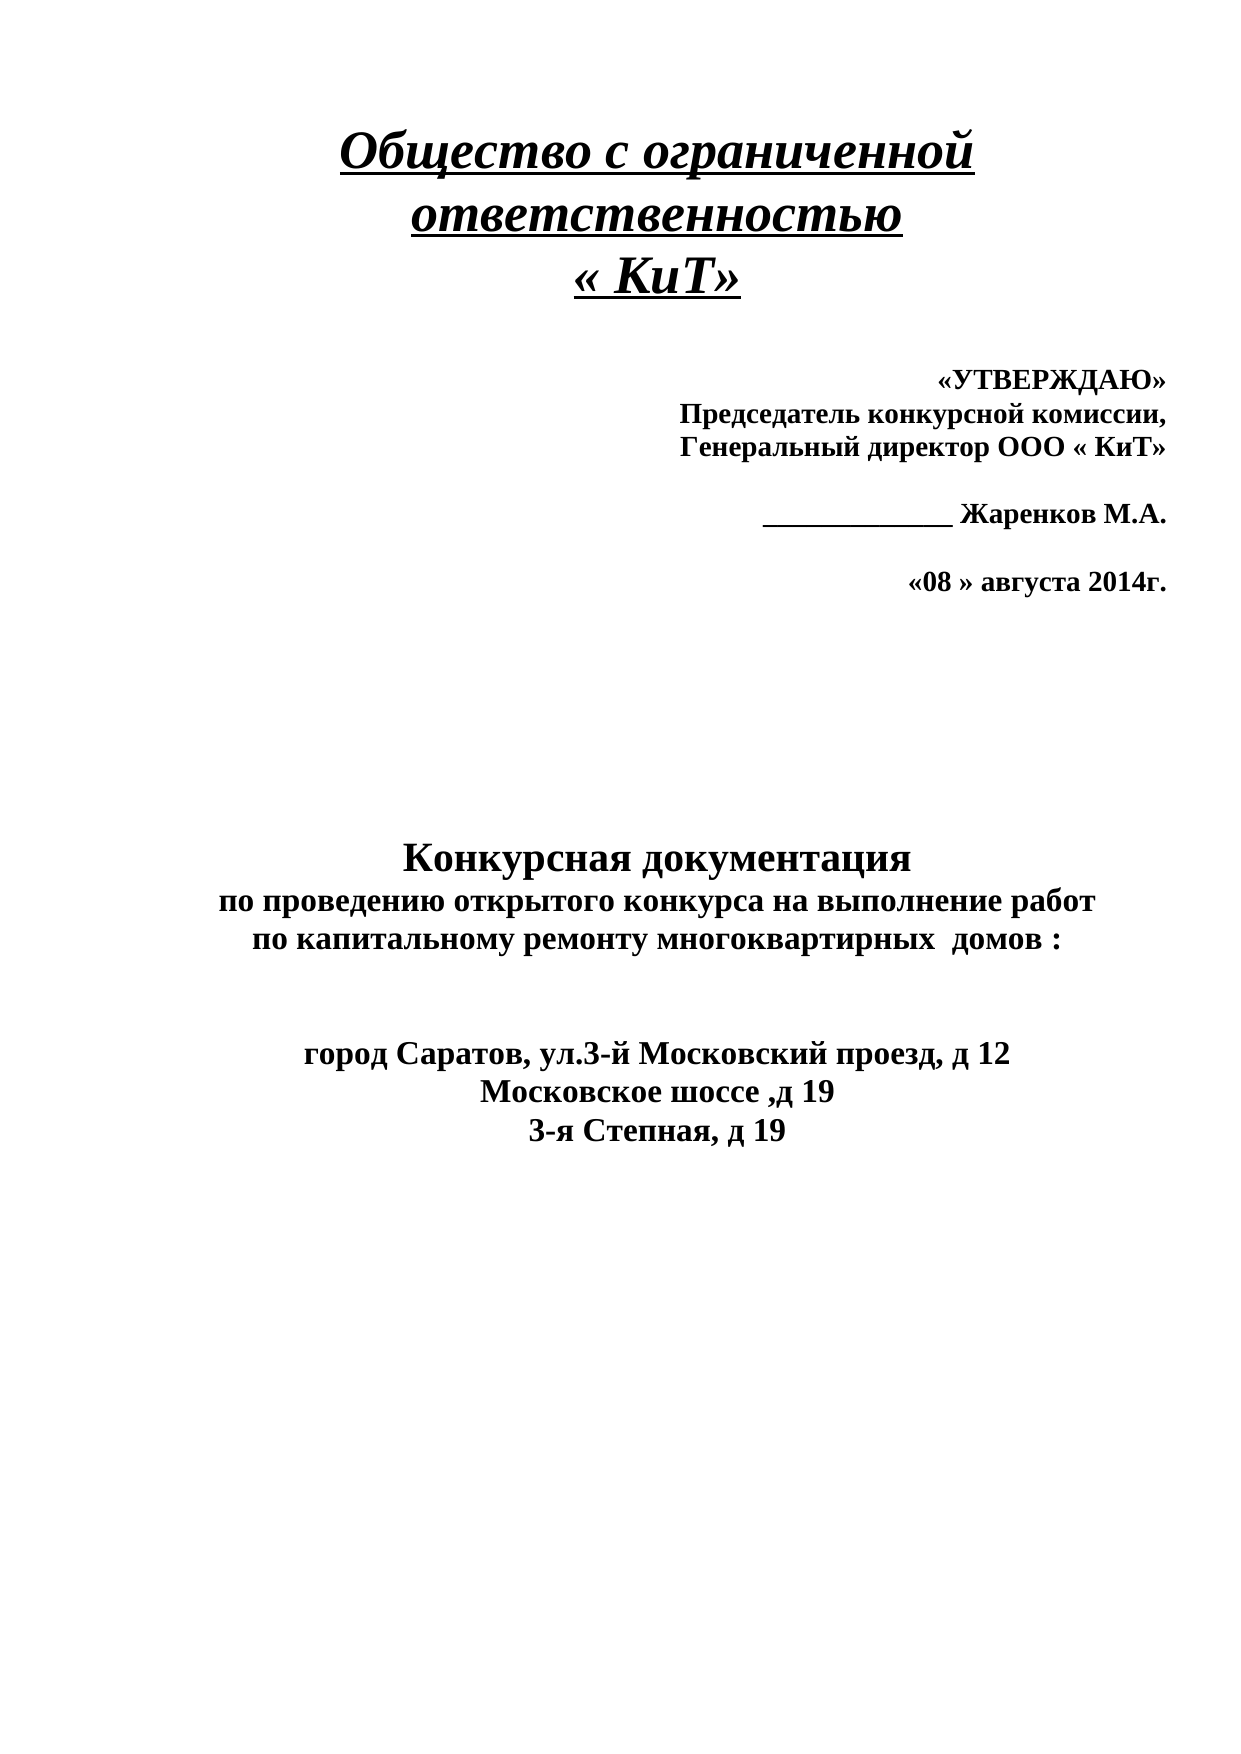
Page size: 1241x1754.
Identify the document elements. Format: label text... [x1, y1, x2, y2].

text « КиТ» [148, 243, 1167, 305]
text «УТВЕРЖДАЮ» [148, 362, 1167, 396]
text Генеральный директор ООО « КиТ» [148, 429, 1167, 463]
text _____________ Жаренков М.А. [148, 497, 1167, 530]
text «08 » августа 2014г. [148, 564, 1167, 597]
text Общество с ограниченной ответственностью [148, 118, 1167, 243]
text 3-я Степная, д 19 [148, 1110, 1167, 1148]
text по проведению открытого конкурса на выполнение работ [148, 880, 1167, 918]
text Московское шоссе ,д 19 [148, 1072, 1167, 1110]
text по капитальному ремонту многоквартирных домов : [148, 918, 1167, 957]
text Председатель конкурсной комиссии, [148, 396, 1167, 429]
text Конкурсная документация [148, 832, 1167, 880]
text город Саратов, ул.3-й Московский проезд, д 12 [148, 1033, 1167, 1072]
